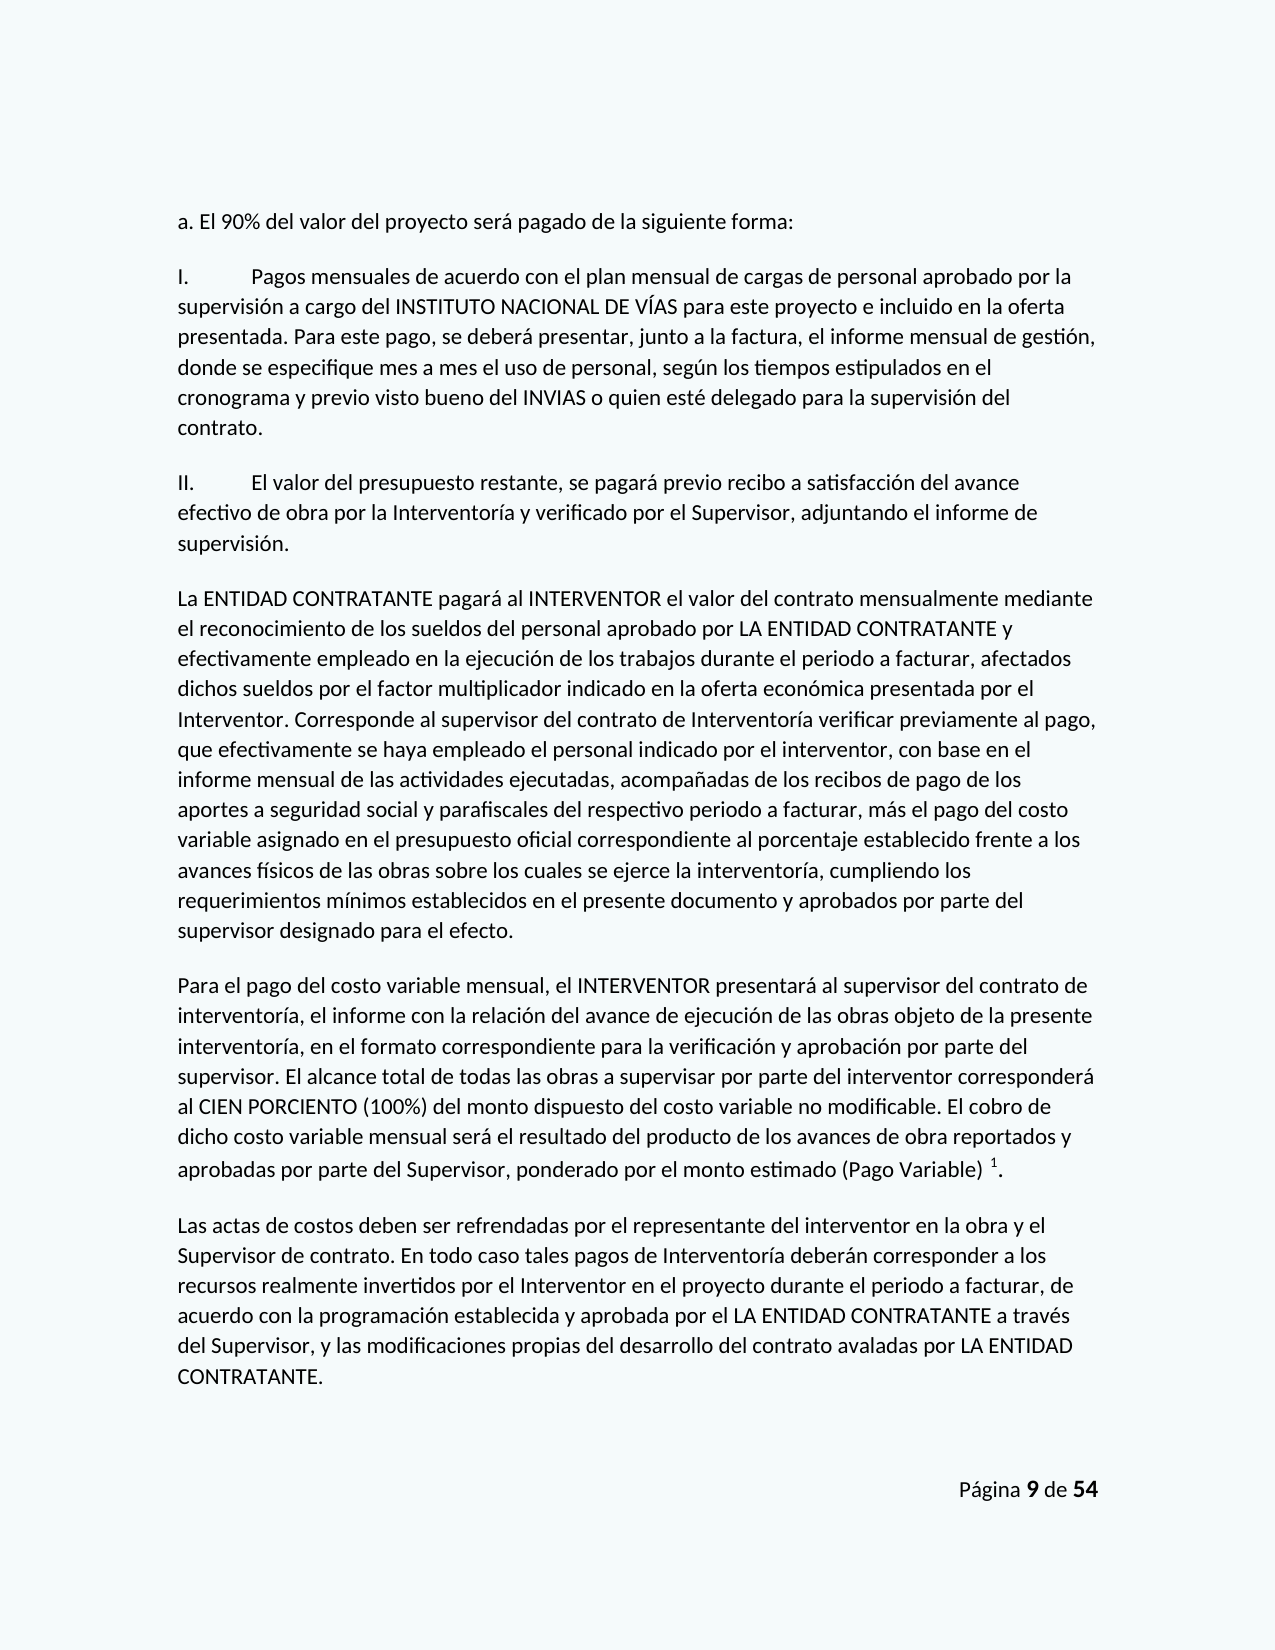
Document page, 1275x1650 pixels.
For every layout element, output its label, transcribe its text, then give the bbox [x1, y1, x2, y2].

text Las actas de costos deben ser refrendadas por el representante del interventor en la obra y el Supervisor de contrato. En todo caso tales pagos de Interventoría deberán corresponder a los recursos realmente invertidos por el Interventor en el proyecto durante el periodo a facturar, de acuerdo con la programación establecida y aprobada por el LA ENTIDAD CONTRATANTE a través del Supervisor, y las modificaciones propias del desarrollo del contrato avaladas por LA ENTIDAD CONTRATANTE. [177, 1211, 1098, 1390]
text Para el pago del costo variable mensual, el INTERVENTOR presentará al supervisor del contrato de interventoría, el informe con la relación del avance de ejecución de las obras objeto de la presente interventoría, en el formato correspondiente para la verificación y aprobación por parte del supervisor. El alcance total de todas las obras a supervisar por parte del interventor corresponderá al CIEN PORCIENTO (100%) del monto dispuesto del costo variable no modificable. El cobro de dicho costo variable mensual será el resultado del producto de los avances de obra reportados y aprobadas por parte del Supervisor, ponderado por el monto estimado (Pago Variable) 1. [177, 971, 1098, 1183]
text La ENTIDAD CONTRATANTE pagará al INTERVENTOR el valor del contrato mensualmente mediante el reconocimiento de los sueldos del personal aprobado por LA ENTIDAD CONTRATANTE y efectivamente empleado en la ejecución de los trabajos durante el periodo a facturar, afectados dichos sueldos por el factor multiplicador indicado en la oferta económica presentada por el Interventor. Corresponde al supervisor del contrato de Interventoría verificar previamente al pago, que efectivamente se haya empleado el personal indicado por el interventor, con base en el informe mensual de las actividades ejecutadas, acompañadas de los recibos de pago de los aportes a seguridad social y parafiscales del respectivo periodo a facturar, más el pago del costo variable asignado en el presupuesto oficial correspondiente al porcentaje establecido frente a los avances físicos de las obras sobre los cuales se ejerce la interventoría, cumpliendo los requerimientos mínimos establecidos en el presente documento y aprobados por parte del supervisor designado para el efecto. [177, 584, 1098, 944]
text I. Pagos mensuales de acuerdo con el plan mensual de cargas de personal aprobado por la supervisión a cargo del INSTITUTO NACIONAL DE VÍAS para este proyecto e incluido en la oferta presentada. Para este pago, se deberá presentar, junto a la factura, el informe mensual de gestión, donde se especifique mes a mes el uso de personal, según los tiempos estipulados en el cronograma y previo visto bueno del INVIAS o quien esté delegado para la supervisión del contrato. [177, 262, 1098, 441]
text II. El valor del presupuesto restante, se pagará previo recibo a satisfacción del avance efectivo de obra por la Interventoría y verificado por el Supervisor, adjuntando el informe de supervisión. [177, 468, 1098, 557]
text a. El 90% del valor del proyecto será pagado de la siguiente forma: [177, 207, 1098, 235]
